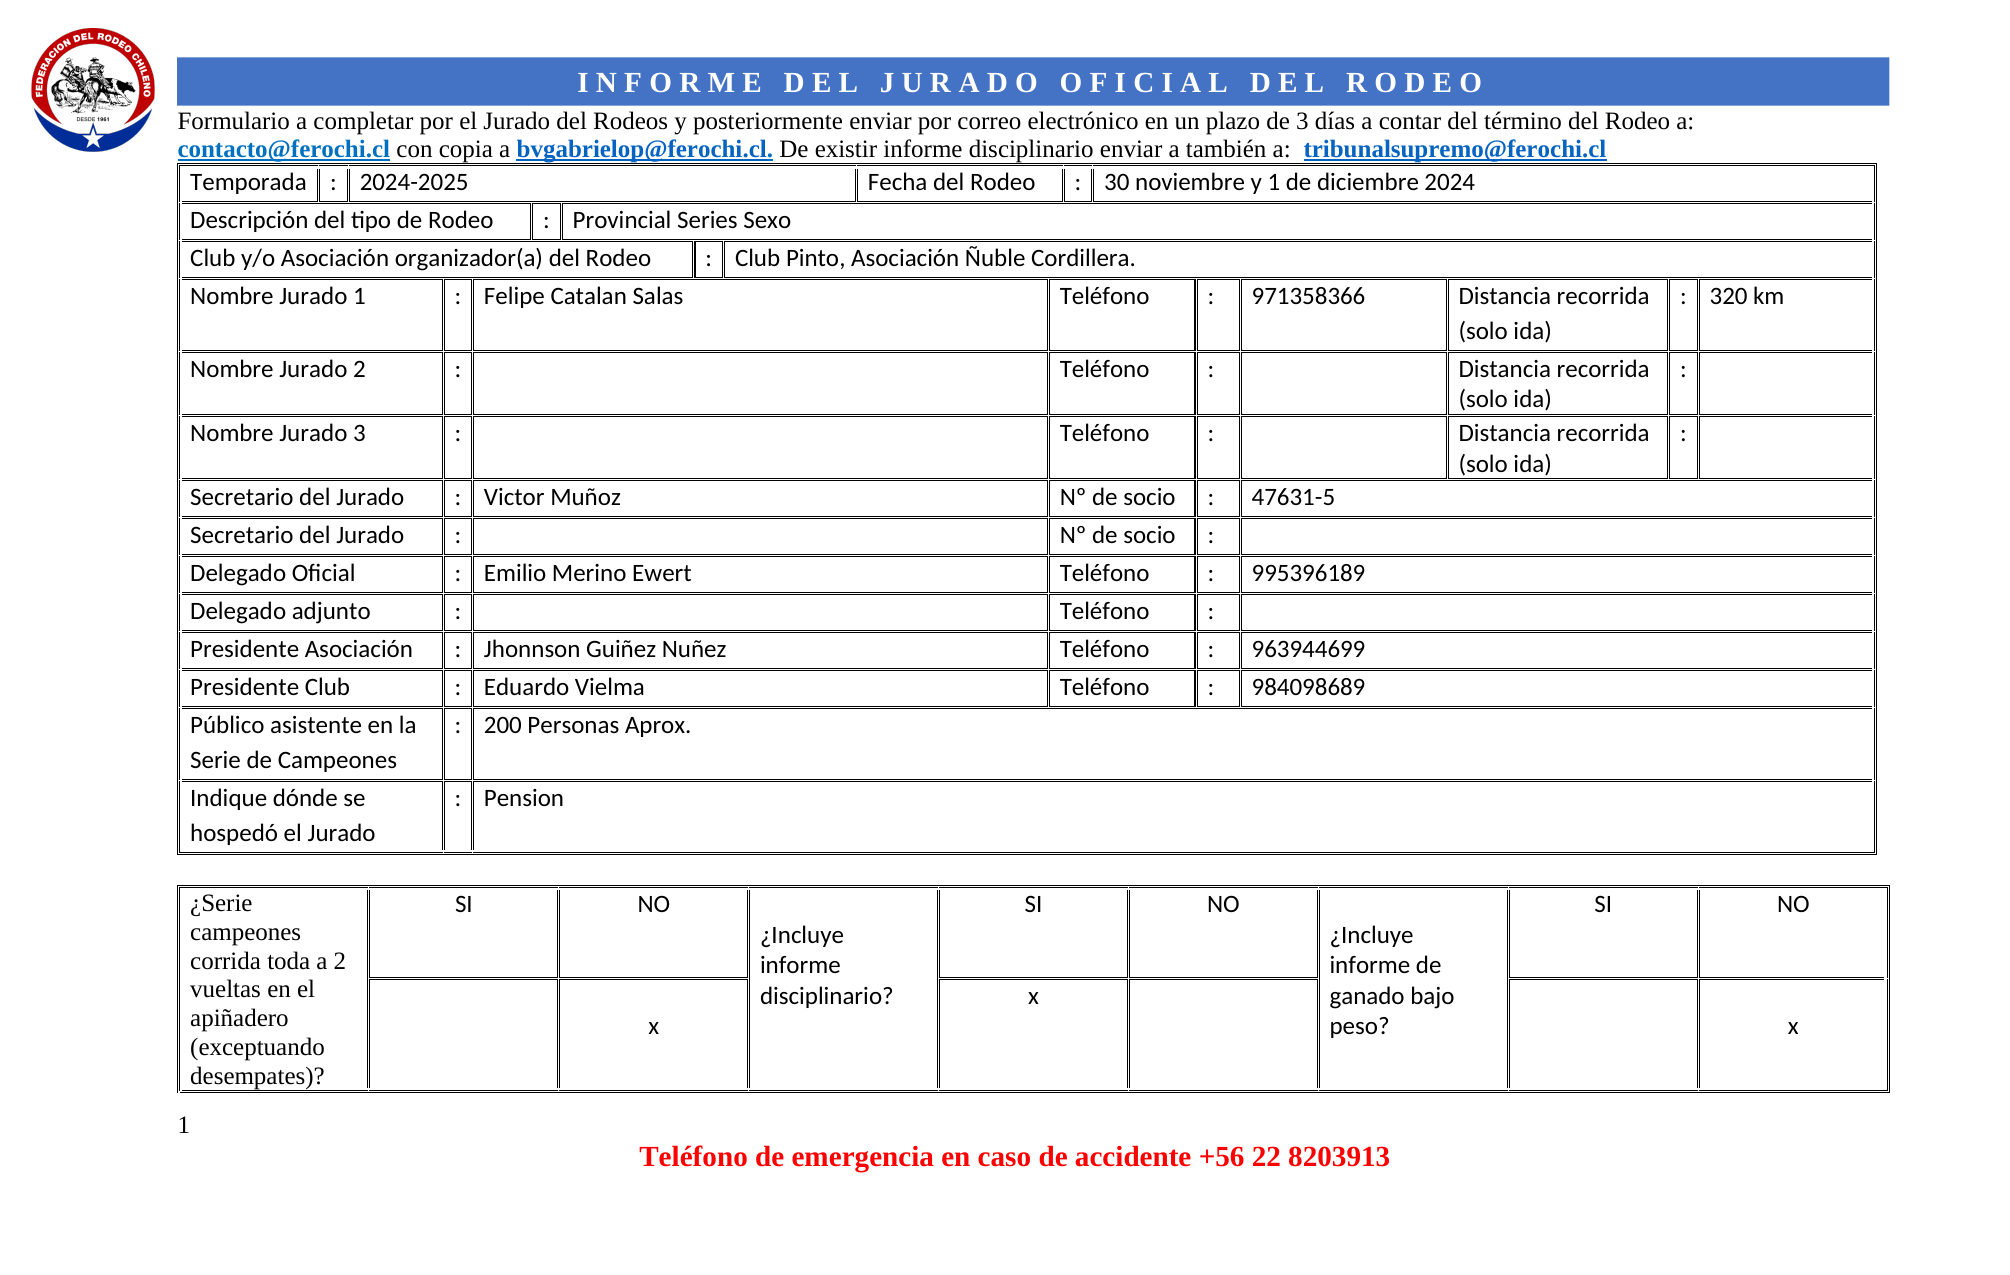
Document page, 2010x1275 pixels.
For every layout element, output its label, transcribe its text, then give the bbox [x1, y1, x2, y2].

table_cell : [1198, 353, 1239, 414]
table_cell : [1198, 633, 1239, 668]
table_cell Distancia recorrida (solo ida) [1449, 417, 1667, 478]
table_cell Distancia recorrida (solo ida) [1449, 280, 1667, 350]
table_cell Club y/o Asociación organizador(a) del Rodeo [179, 239, 694, 277]
table_cell : [1670, 417, 1697, 478]
table_header : [319, 166, 348, 201]
table_cell : [445, 353, 471, 414]
table_cell : [1198, 671, 1239, 706]
table_cell Distancia recorrida (solo ida) [1449, 353, 1667, 414]
table_cell [1240, 592, 1875, 630]
table_header SI [1508, 888, 1698, 977]
table_cell : [445, 481, 471, 516]
table_header 2024-2025 [348, 166, 856, 201]
table_cell : [1670, 353, 1697, 414]
table_cell Teléfono [1050, 633, 1194, 668]
table_cell [1240, 516, 1875, 554]
table_cell x [1698, 977, 1887, 1089]
table_cell Delegado adjunto [179, 592, 443, 630]
table_cell x [938, 980, 1128, 1089]
table_cell Emilio Merino Ewert [474, 557, 1047, 592]
table_cell Teléfono [1050, 671, 1194, 706]
picture [31, 28, 155, 152]
table_cell Club Pinto, Asociación Ñuble Cordillera. [724, 239, 1875, 277]
table_cell Teléfono [1050, 557, 1194, 592]
table_header ¿Incluye informe disciplinario? [749, 888, 938, 1089]
table_cell Presidente Asociación [179, 630, 443, 668]
text Formulario a completar por el Jurado del Rodeos y posteriormente enviar por correo electrónico en un plazo de 3 días a contar del término del Rodeo a: contacto@ferochi.cl con copia a bvgabrielop@ferochi.cl. De existir informe disciplinario enviar a también a: tribunalsupremo@ferochi.cl [177, 106, 1890, 163]
table_header NO [1698, 888, 1887, 977]
table_cell : [445, 671, 471, 706]
table_cell : [445, 595, 471, 630]
table_header SI [938, 888, 1128, 977]
table_cell 995396189 [1240, 554, 1875, 592]
table_cell Presidente Club [179, 668, 443, 706]
table_cell Teléfono [1050, 353, 1194, 414]
table_cell [474, 417, 1047, 478]
table_cell Felipe Catalan Salas [474, 280, 1047, 350]
table_cell : [1198, 481, 1239, 516]
table_cell Victor Muñoz [474, 481, 1047, 516]
table_cell Indique dónde se hospedó el Jurado [180, 779, 443, 852]
table_cell : [533, 204, 560, 239]
table_cell [1698, 414, 1875, 478]
table_cell : [1198, 595, 1239, 630]
table_cell : [445, 519, 471, 554]
table_cell Delegado Oficial [179, 554, 443, 592]
table_cell [1508, 980, 1698, 1089]
table_cell : [696, 242, 722, 277]
table_cell x [559, 980, 748, 1089]
table_cell Eduardo Vielma [474, 671, 1047, 706]
table_cell : [443, 782, 472, 852]
table_cell Secretario del Jurado [179, 478, 443, 516]
table_cell [369, 980, 558, 1089]
table_header SI [369, 888, 558, 977]
table_cell Nombre Jurado 3 [179, 414, 443, 478]
table_cell : [1198, 280, 1239, 350]
table_cell Secretario del Jurado [179, 516, 443, 554]
table_cell : [445, 633, 471, 668]
table_cell Teléfono [1050, 280, 1194, 350]
table_header Temporada [179, 164, 319, 201]
table_cell Descripción del tipo de Rodeo [179, 201, 532, 239]
table_cell [474, 519, 1047, 554]
table_cell : [445, 557, 471, 592]
table_cell [1128, 980, 1318, 1089]
table_cell Nº de socio [1050, 481, 1194, 516]
table_cell Nombre Jurado 1 [179, 277, 443, 350]
table_cell 963944699 [1240, 630, 1875, 668]
table_cell 320 km [1698, 277, 1875, 350]
table_cell Nº de socio [1050, 519, 1194, 554]
table_header ¿Serie campeones corrida toda a 2 vueltas en el apiñadero (exceptuando desempates)? [179, 886, 369, 1089]
table_cell : [1198, 557, 1239, 592]
table_cell Público asistente en la Serie de Campeones [180, 706, 442, 779]
table_cell : [445, 709, 471, 779]
table_header 30 noviembre y 1 de diciembre 2024 [1093, 166, 1874, 201]
table_cell 47631-5 [1240, 478, 1875, 516]
table_header ¿Incluye informe de ganado bajo peso? [1318, 888, 1508, 1089]
table_cell [1698, 350, 1875, 414]
table_cell : [1198, 519, 1239, 554]
table_header Fecha del Rodeo [856, 166, 1063, 201]
table_header NO [559, 888, 748, 977]
table_cell : [1670, 280, 1697, 350]
table_cell Provincial Series Sexo [561, 201, 1875, 239]
table_cell Teléfono [1050, 595, 1194, 630]
table_cell : [445, 280, 471, 350]
table_cell [1242, 353, 1446, 414]
table_cell : [1198, 417, 1239, 478]
table_cell 971358366 [1242, 280, 1446, 350]
table_cell [474, 353, 1047, 414]
table_cell [474, 595, 1047, 630]
table_cell : [445, 417, 471, 478]
table_cell 200 Personas Aprox. [474, 706, 1874, 779]
table_cell Nombre Jurado 2 [179, 350, 443, 414]
table_cell [1242, 417, 1446, 478]
table_header NO [1128, 888, 1318, 977]
table_cell 984098689 [1240, 668, 1875, 706]
table_cell Teléfono [1050, 417, 1194, 478]
table_cell Jhonnson Guiñez Nuñez [474, 633, 1047, 668]
table_cell Pension [473, 779, 1874, 852]
table_header : [1063, 164, 1093, 201]
